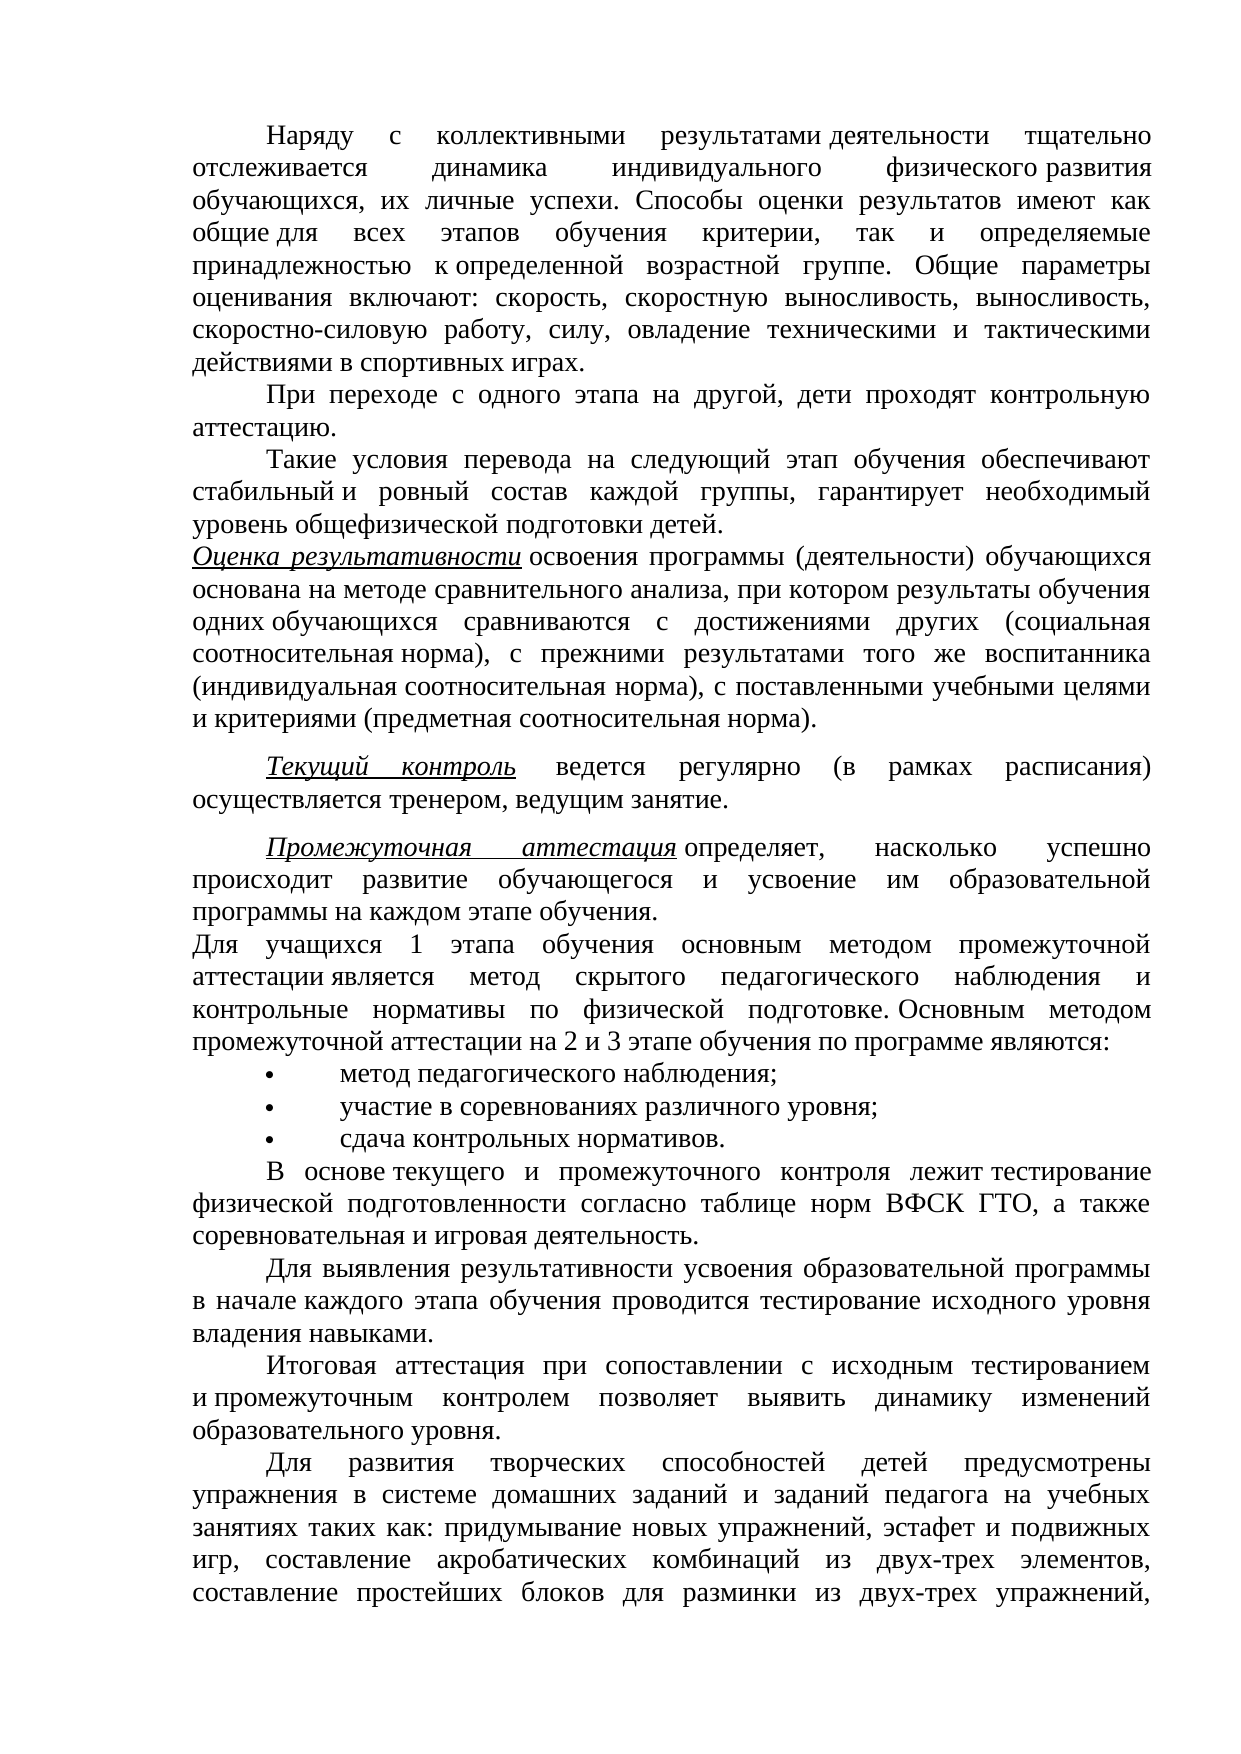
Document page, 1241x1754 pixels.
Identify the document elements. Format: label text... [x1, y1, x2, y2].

text Текущий контроль ведется регулярно (в рамках расписания) осуществляется тренером, ведущим занятие. [192, 749, 1152, 814]
text Промежуточная аттестация определяет, насколько успешно происходит развитие обучающегося и усвоение им образовательной программы на каждом этапе обучения. [192, 830, 1152, 927]
text Оценка результативности освоения программы (деятельности) обучающихся основана на методе сравнительного анализа, при котором результаты обучения одних обучающихся сравниваются с достижениями других (социальная соотносительная норма), с прежними результатами того же воспитанника (индивидуальная соотносительная норма), с поставленными учебными целями и критериями (предметная соотносительная норма). [192, 539, 1152, 734]
text Наряду с коллективными результатами деятельности тщательно отслеживается динамика индивидуального физического развития обучающихся, их личные успехи. Способы оценки результатов имеют как общие для всех этапов обучения критерии, так и определяемые принадлежностью к определенной возрастной группе. Общие параметры оценивания включают: скорость, скоростную выносливость, выносливость, скоростно-силовую работу, силу, овладение техническими и тактическими действиями в спортивных играх. [192, 118, 1152, 377]
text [192, 1445, 1152, 1607]
list метод педагогического наблюдения; [192, 1056, 1152, 1089]
text В основе текущего и промежуточного контроля лежит тестирование физической подготовленности согласно таблице норм ВФСК ГТО, а также соревновательная и игровая деятельность. [192, 1154, 1152, 1251]
list участие в соревнованиях различного уровня; [192, 1089, 1152, 1121]
text Для выявления результативности усвоения образовательной программы в начале каждого этапа обучения проводится тестирование исходного уровня владения навыками. [192, 1251, 1152, 1348]
list сдача контрольных нормативов. [192, 1121, 1152, 1154]
text Итоговая аттестация при сопоставлении с исходным тестированием и промежуточным контролем позволяет выявить динамику изменений образовательного уровня. [192, 1348, 1152, 1445]
text Такие условия перевода на следующий этап обучения обеспечивают стабильный и ровный состав каждой группы, гарантирует необходимый уровень общефизической подготовки детей. [192, 442, 1152, 539]
text Для учащихся 1 этапа обучения основным методом промежуточной аттестации является метод скрытого педагогического наблюдения и контрольные нормативы по физической подготовке. Основным методом промежуточной аттестации на 2 и 3 этапе обучения по программе являются: [192, 927, 1152, 1056]
text При переходе с одного этапа на другой, дети проходят контрольную аттестацию. [192, 377, 1152, 442]
